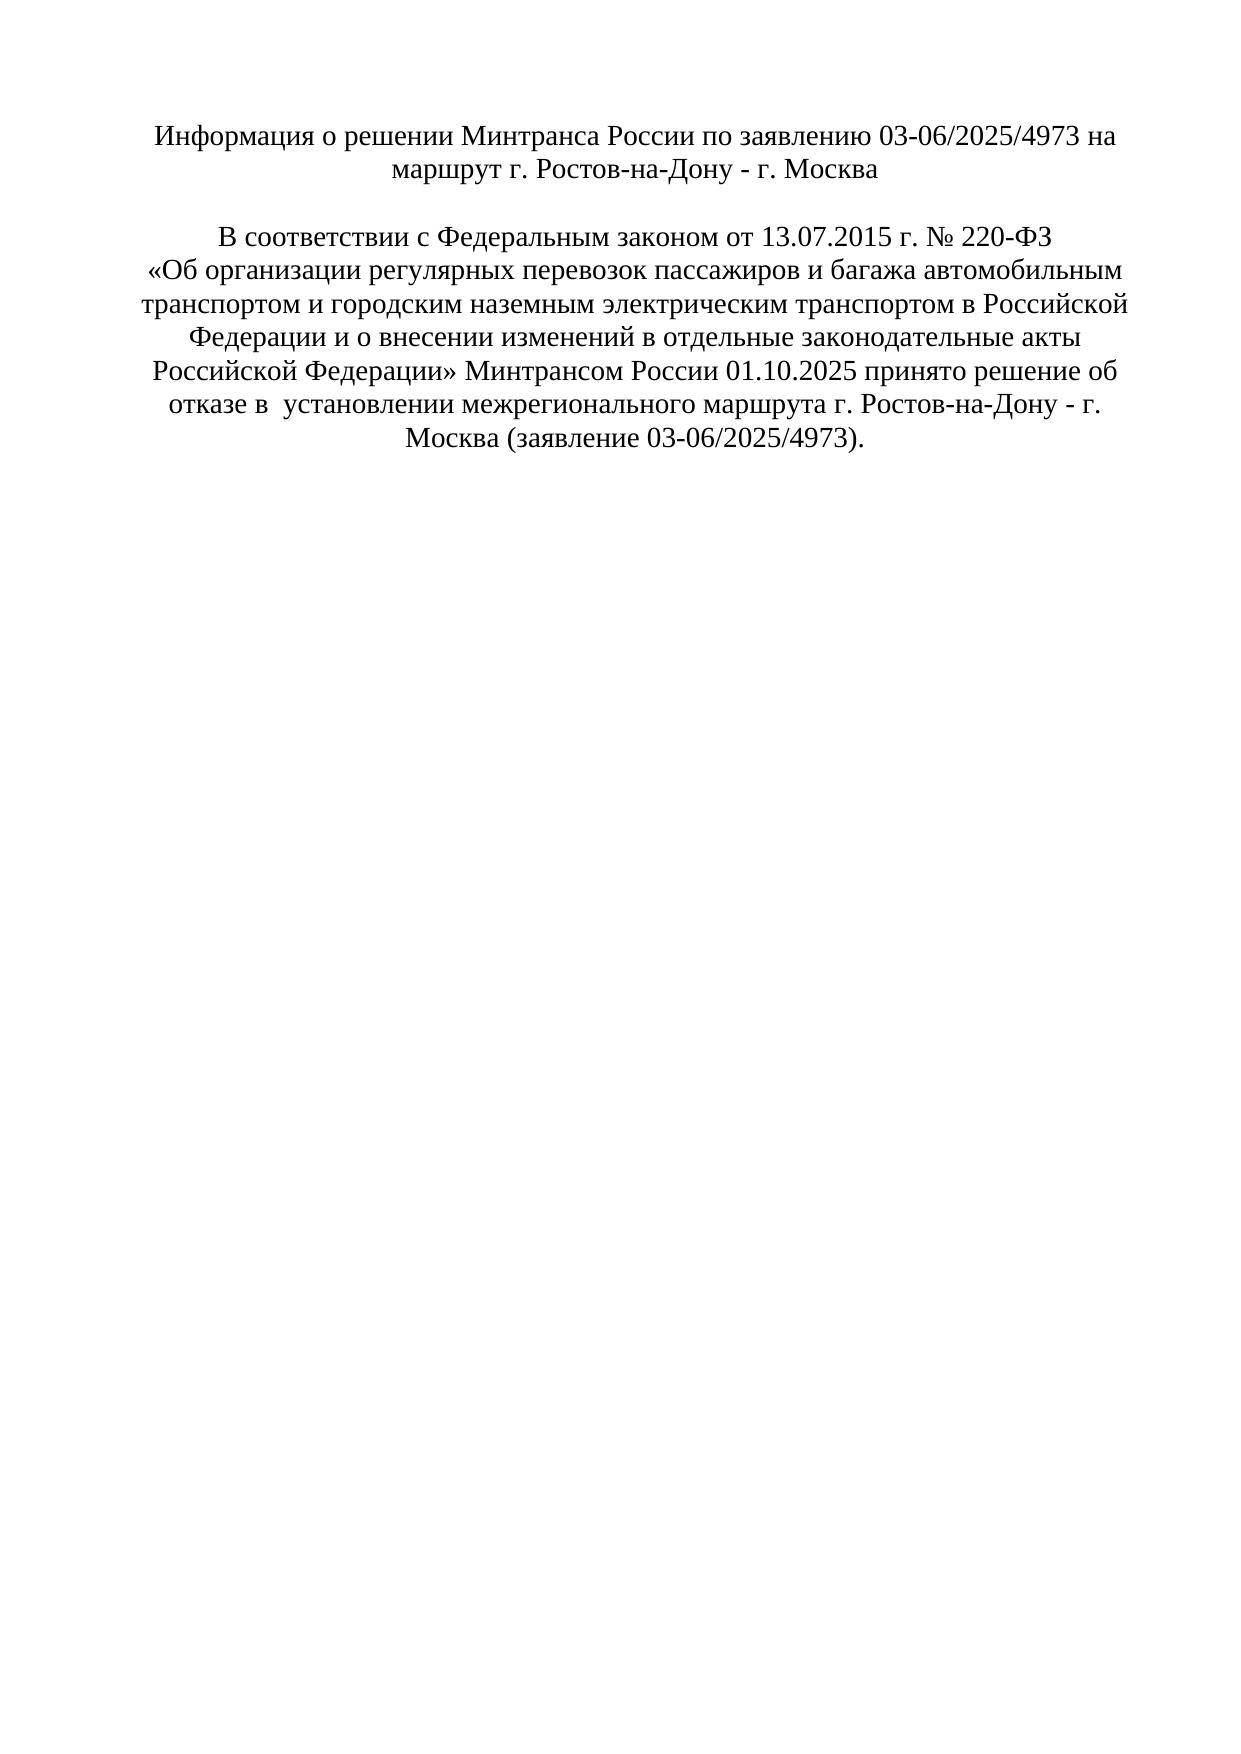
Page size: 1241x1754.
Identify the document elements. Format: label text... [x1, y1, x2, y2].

text В соответствии с Федеральным законом от 13.07.2015 г. № 220-ФЗ «Об организации регулярных перевозок пассажиров и багажа автомобильным транспортом и городским наземным электрическим транспортом в Российской Федерации и о внесении изменений в отдельные законодательные акты Российской Федерации» Минтрансом России 01.10.2025 принято решение об отказе в установлении межрегионального маршрута г. Ростов-на-Дону - г. Москва (заявление 03-06/2025/4973). [118, 219, 1152, 453]
text Информация о решении Минтранса России по заявлению 03-06/2025/4973 на маршрут г. Ростов-на-Дону - г. Москва [118, 118, 1152, 185]
